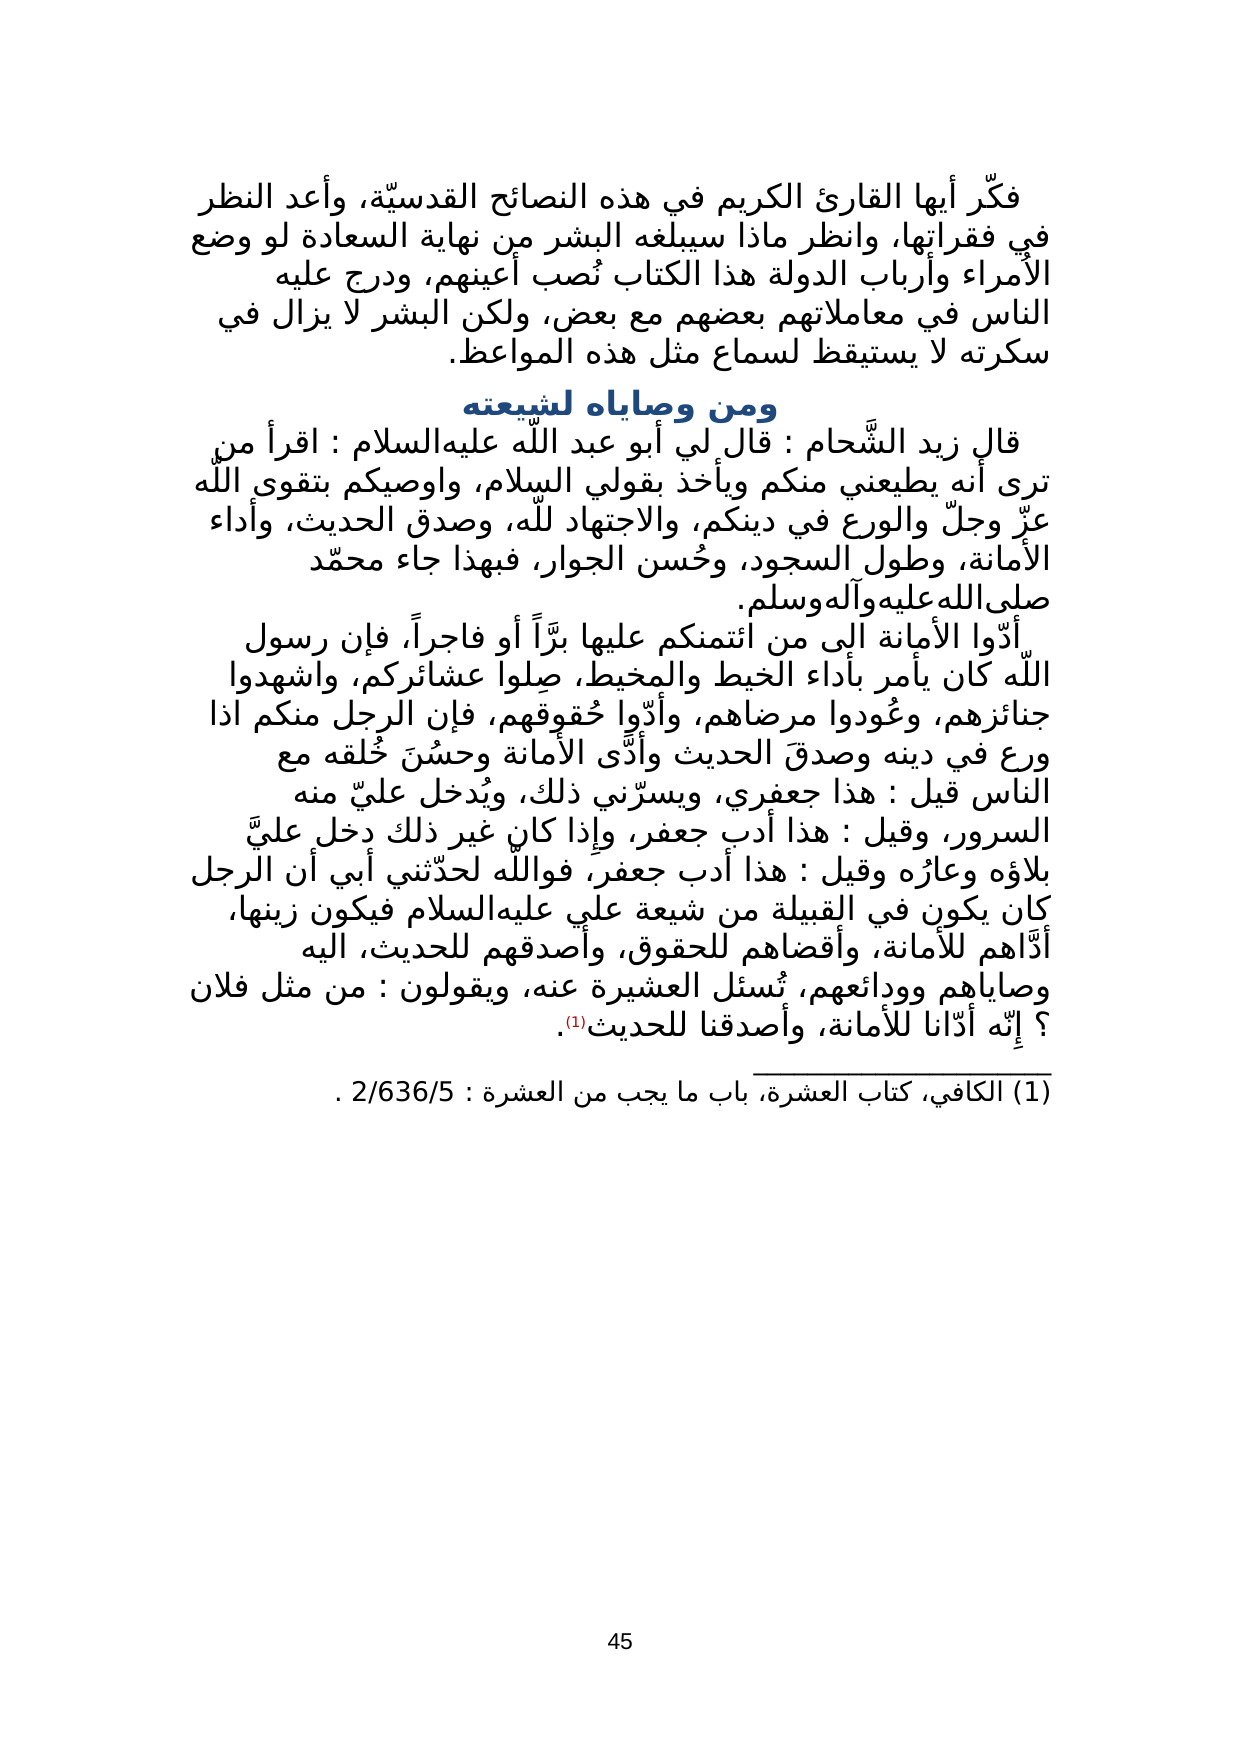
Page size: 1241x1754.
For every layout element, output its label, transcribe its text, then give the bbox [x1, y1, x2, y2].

text فكّر أيها القارئ الكريم في هذه النصائح القدسيّة، وأعد النظر في فقراتها، وانظر ماذا سيبلغه البشر من نهاية السعادة لو وضع الاُمراء وأرباب الدولة هذا الكتاب نُصب أعينهم، ودرج عليه الناس في معاملاتهم بعضهم مع بعض، ولكن البشر لا يزال في سكرته لا يستيقظ لسماع مثل هذه المواعظ. [189, 177, 1051, 371]
text قال زيد الشَّحام : قال لي أبو عبد اللّه عليه‌السلام : اقرأ من ترى أنه يطيعني منكم ويأخذ بقولي السلام، واوصيكم بتقوى اللّه عزّ وجلّ والورع في دينكم، والاجتهاد للّه، وصدق الحديث، وأداء الأمانة، وطول السجود، وحُسن الجوار، فبهذا جاء محمّد صلى‌الله‌عليه‌وآله‌وسلم. [189, 423, 1051, 617]
text أدّوا الأمانة الى من ائتمنكم عليها برَّاً أو فاجراً، فإن رسول اللّه كان يأمر بأداء الخيط والمخيط، صِلوا عشائركم، واشهدوا جنائزهم، وعُودوا مرضاهم، وأدّوا حُقوقهم، فإن الرجل منكم اذا ورع في دينه وصدقَ الحديث وأدَّى الأمانة وحسُنَ خُلقه مع الناس قيل : هذا جعفري، ويسرّني ذلك، ويُدخل عليّ منه السرور، وقيل : هذا أدب جعفر، وإِذا كان غير ذلك دخل عليَّ بلاؤه وعارُه وقيل : هذا أدب جعفر، فواللّه لحدّثني أبي أن الرجل كان يكون في القبيلة من شيعة علي عليه‌السلام فيكون زينها، أدَّاهم للأمانة، وأقضاهم للحقوق، وأصدقهم للحديث، اليه وصاياهم وودائعهم، تُسئل العشيرة عنه، ويقولون : من مثل فلان ؟ إِنّه أدّانا للأمانة، وأصدقنا للحديث(1). [189, 617, 1051, 1044]
subtitle ومن وصاياه لشيعته [189, 384, 1051, 423]
text ______________________ [189, 1044, 1051, 1076]
text (1) الكافي، كتاب العشرة، باب ما يجب من العشرة : 2/636/5 . [189, 1076, 1051, 1108]
